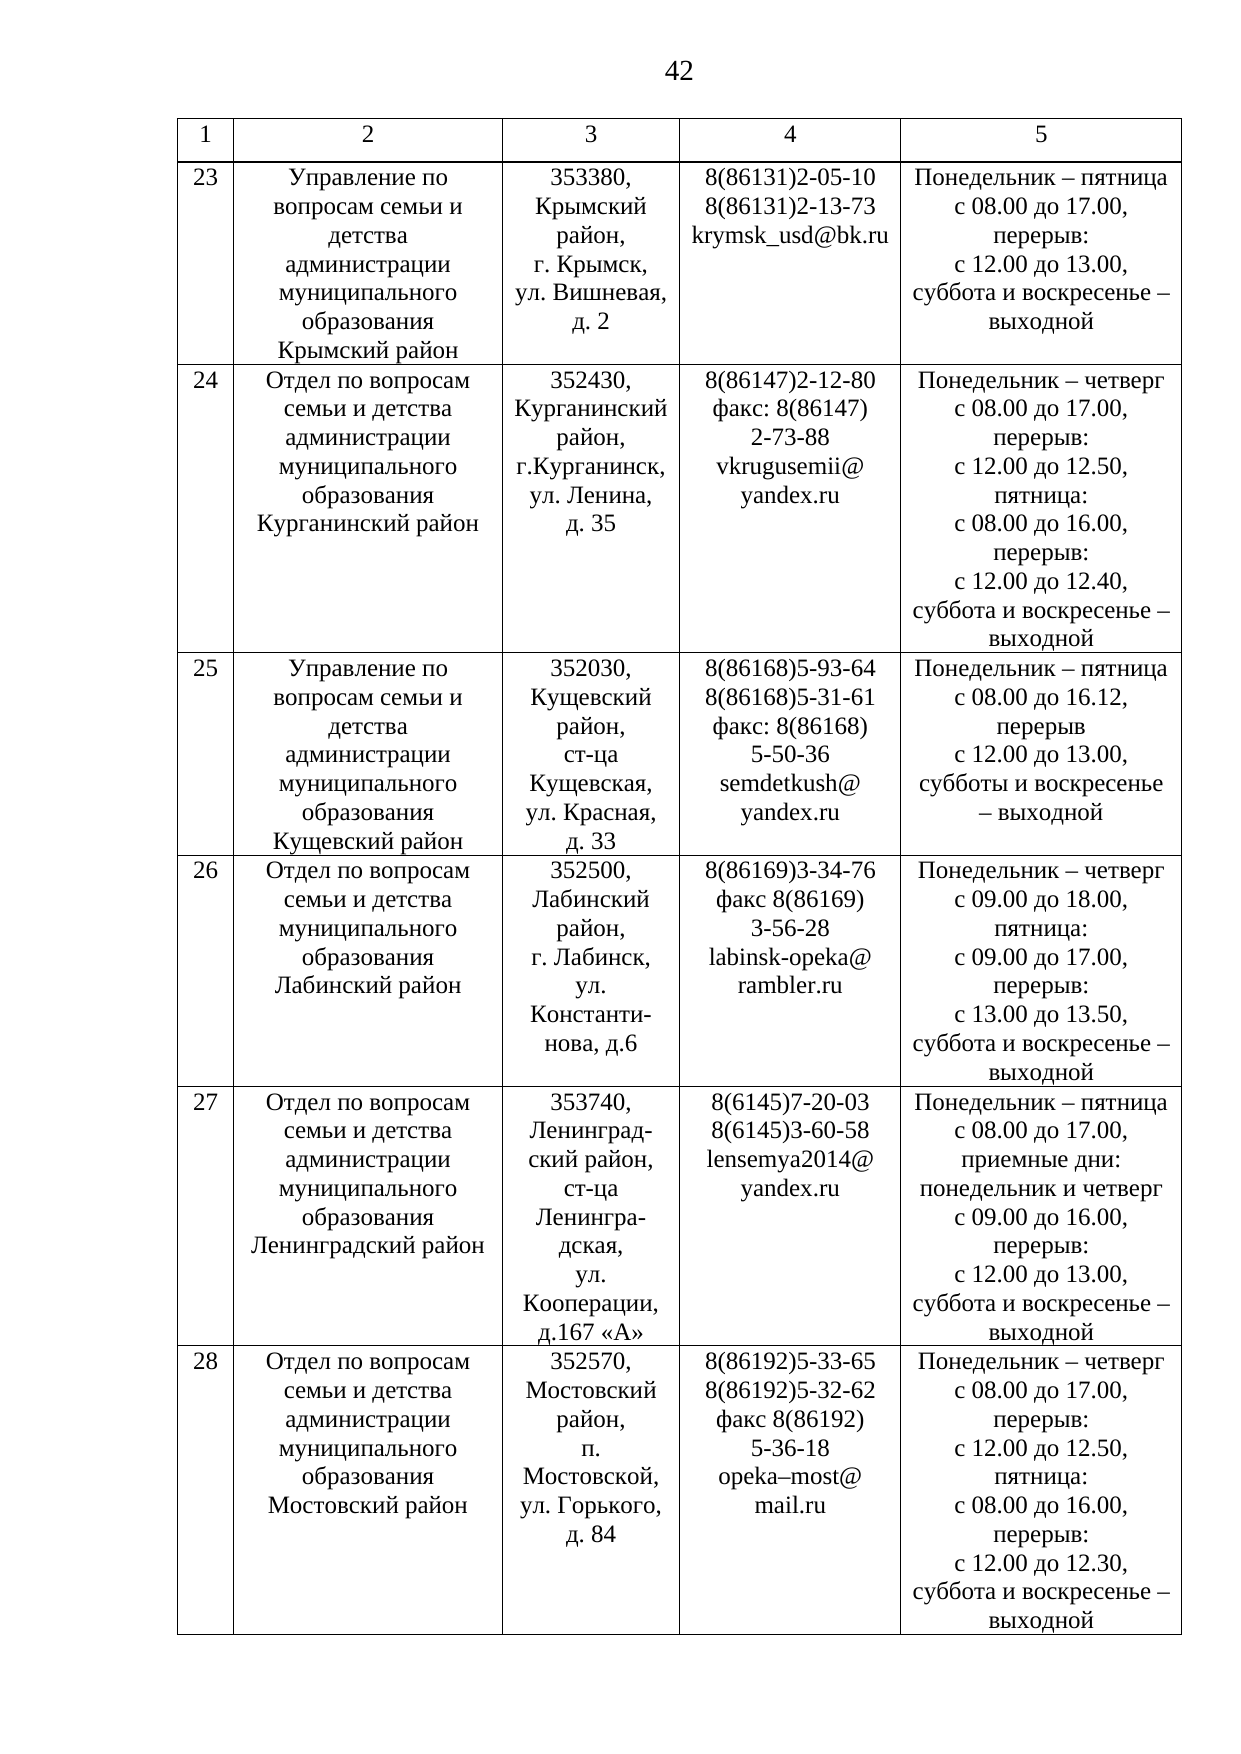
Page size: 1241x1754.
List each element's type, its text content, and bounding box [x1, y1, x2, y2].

table_cell 8(86147)2-12-80 факс: 8(86147) 2-73-88 vkrugusemii@ yandex.ru [680, 365, 900, 652]
table_cell 23 [178, 163, 233, 364]
table_cell 352570, Мостовский район, п. Мостовской, ул. Горького, д. 84 [503, 1346, 679, 1634]
table_cell Понедельник – четверг с 09.00 до 18.00, пятница: с 09.00 до 17.00, перерыв: с 13.00 до 13.50, суббота и воскресенье – выходной [901, 856, 1181, 1086]
table_cell Управление по вопросам семьи и детства администрации муниципального образования Крымский район [234, 163, 502, 364]
table_cell 8(86168)5-93-64 8(86168)5-31-61 факс: 8(86168) 5-50-36 semdetkush@ yandex.ru [680, 653, 900, 854]
table_cell Понедельник – четверг с 08.00 до 17.00, перерыв: с 12.00 до 12.50, пятница: с 08.00 до 16.00, перерыв: с 12.00 до 12.30, суббота и воскресенье – выходной [901, 1346, 1181, 1634]
table_cell 5 [901, 119, 1181, 161]
table_cell Понедельник – пятница с 08.00 до 16.12, перерыв с 12.00 до 13.00, субботы и воскресенье – выходной [901, 653, 1181, 854]
table_cell 26 [178, 856, 233, 1086]
table_cell 24 [178, 365, 233, 652]
table_cell 2 [234, 119, 502, 161]
table_cell 27 [178, 1087, 233, 1345]
table_cell 8(6145)7-20-03 8(6145)3-60-58 lensemya2014@ yandex.ru [680, 1087, 900, 1345]
table_cell 8(86192)5-33-65 8(86192)5-32-62 факс 8(86192) 5-36-18 opeka–most@ mail.ru [680, 1346, 900, 1634]
table_cell 28 [178, 1346, 233, 1634]
table_cell 352030, Кущевский район, ст-ца Кущевская, ул. Красная, д. 33 [503, 653, 679, 854]
table_cell Отдел по вопросам семьи и детства муниципального образования Лабинский район [234, 856, 502, 1086]
table_cell 353380, Крымский район, г. Крымск, ул. Вишневая, д. 2 [503, 163, 679, 364]
table_cell Управление по вопросам семьи и детства администрации муниципального образования Кущевский район [234, 653, 502, 854]
table_cell 1 [178, 119, 233, 161]
table_cell 25 [178, 653, 233, 854]
table_cell 353740, Ленинград-ский район, ст-ца Ленингра-дская, ул. Кооперации, д.167 «А» [503, 1087, 679, 1345]
table_cell Отдел по вопросам семьи и детства администрации муниципального образования Ленинградский район [234, 1087, 502, 1345]
table_cell Отдел по вопросам семьи и детства администрации муниципального образования Курганинский район [234, 365, 502, 652]
table_cell 8(86169)3-34-76 факс 8(86169) 3-56-28 labinsk-opeka@ rambler.ru [680, 856, 900, 1086]
table_cell 4 [680, 119, 900, 161]
table_cell 352500, Лабинский район, г. Лабинск, ул. Константи-нова, д.6 [503, 856, 679, 1086]
table_cell 3 [503, 119, 679, 161]
table_cell Понедельник – четверг с 08.00 до 17.00, перерыв: с 12.00 до 12.50, пятница: с 08.00 до 16.00, перерыв: с 12.00 до 12.40, суббота и воскресенье – выходной [901, 365, 1181, 652]
table_cell 352430, Курганинский район, г.Курганинск, ул. Ленина, д. 35 [503, 365, 679, 652]
table_cell Понедельник – пятница с 08.00 до 17.00, перерыв: с 12.00 до 13.00, суббота и воскресенье – выходной [901, 163, 1181, 364]
table_cell Понедельник – пятница с 08.00 до 17.00, приемные дни: понедельник и четверг с 09.00 до 16.00, перерыв: с 12.00 до 13.00, суббота и воскресенье – выходной [901, 1087, 1181, 1345]
table_cell Отдел по вопросам семьи и детства администрации муниципального образования Мостовский район [234, 1346, 502, 1634]
table_cell 8(86131)2-05-10 8(86131)2-13-73 krymsk_usd@bk.ru [680, 163, 900, 364]
